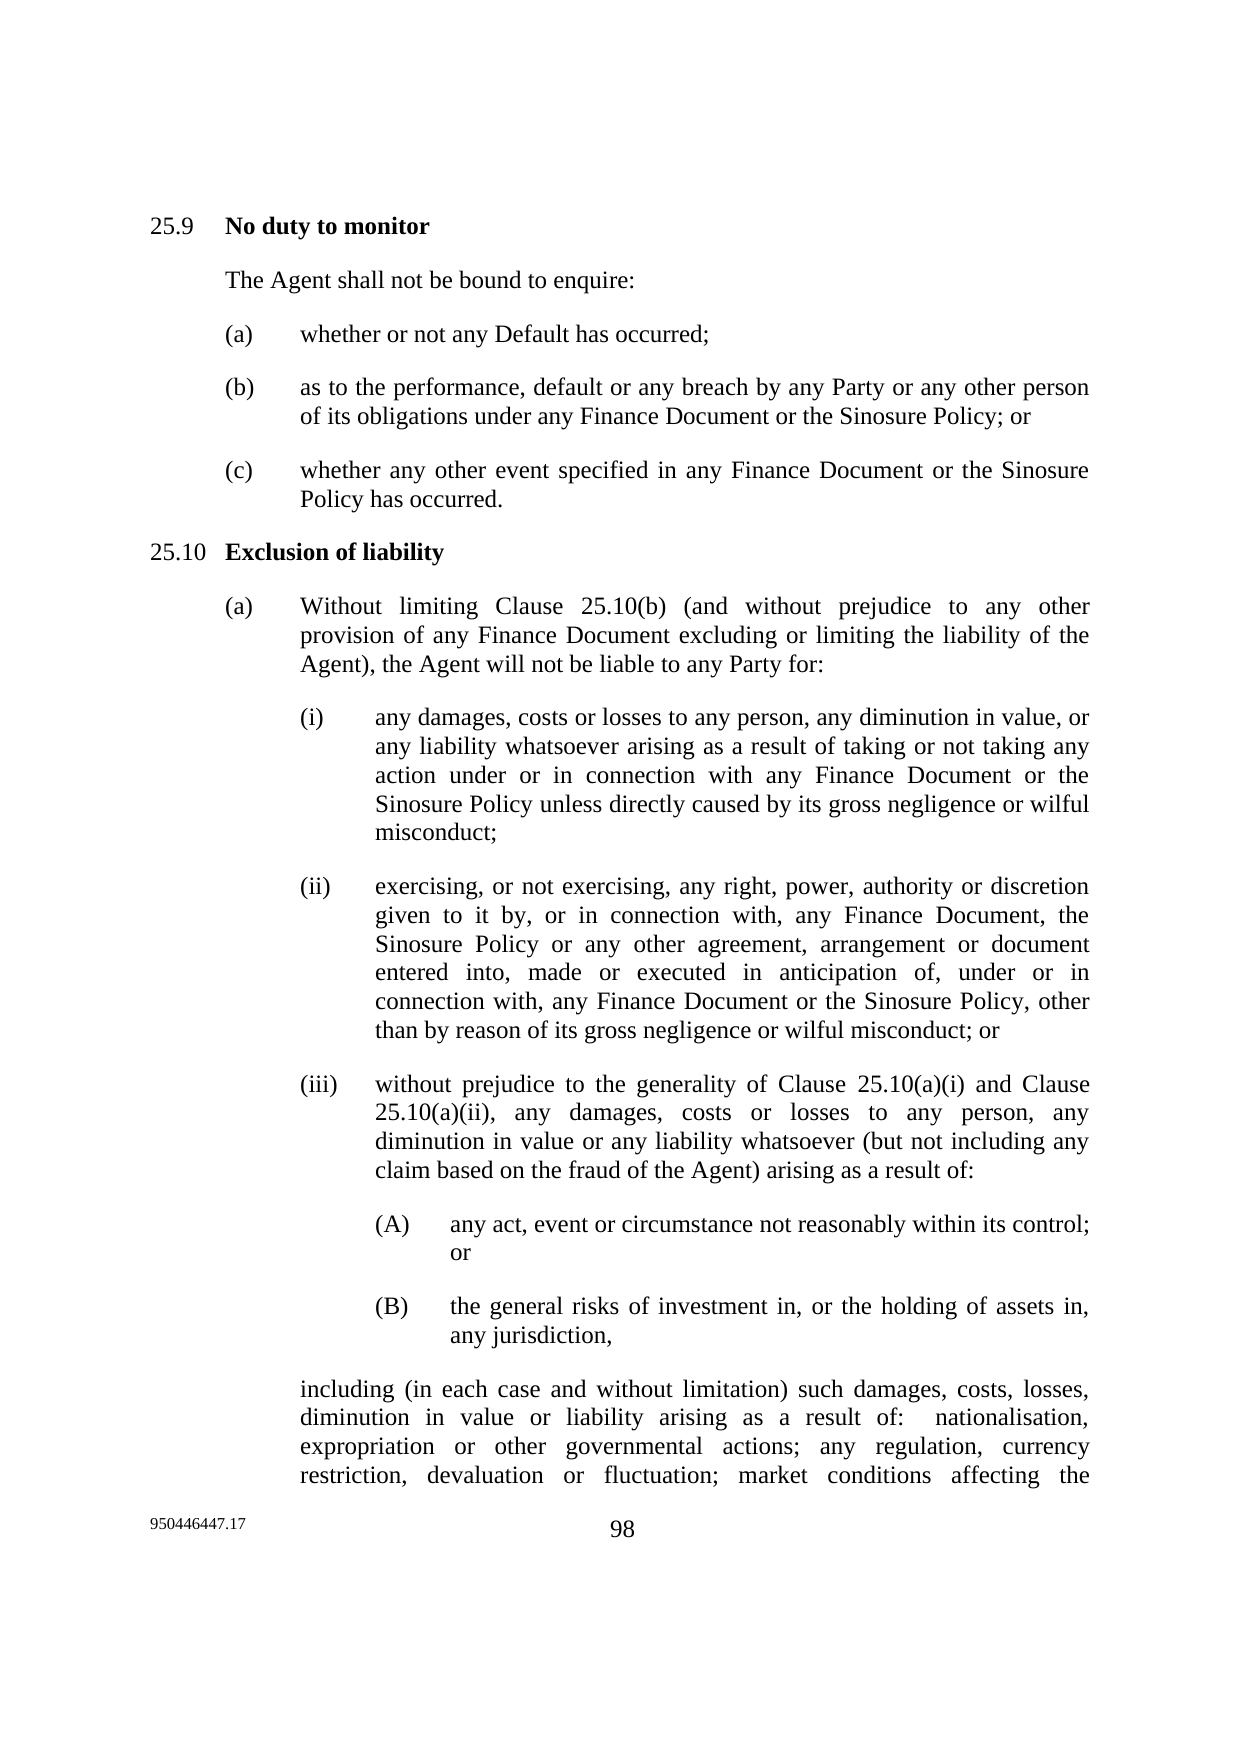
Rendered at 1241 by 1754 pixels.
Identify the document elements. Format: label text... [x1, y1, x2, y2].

text Without limiting Clause 25.10(b) (and without prejudice to any other provision of any Finance Document excluding or limiting the liability of the Agent), the Agent will not be liable to any Party for: [225, 591, 1090, 677]
text any act, event or circumstance not reasonably within its control; or [375, 1209, 1090, 1266]
text The Agent shall not be bound to enquire: [225, 265, 1090, 294]
text without prejudice to the generality of Clause 25.10(a)(i) and Clause 25.10(a)(ii), any damages, costs or losses to any person, any diminution in value or any liability whatsoever (but not including any claim based on the fraud of the Agent) arising as a result of: [300, 1069, 1090, 1184]
text No duty to monitor [150, 211, 1090, 240]
text the general risks of investment in, or the holding of assets in, any jurisdiction, [375, 1291, 1090, 1349]
text any damages, costs or losses to any person, any diminution in value, or any liability whatsoever arising as a result of taking or not taking any action under or in connection with any Finance Document or the Sinosure Policy unless directly caused by its gross negligence or wilful misconduct; [300, 702, 1090, 846]
text as to the performance, default or any breach by any Party or any other person of its obligations under any Finance Document or the Sinosure Policy; or [225, 372, 1090, 430]
text whether or not any Default has occurred; [225, 319, 1090, 347]
text exercising, or not exercising, any right, power, authority or discretion given to it by, or in connection with, any Finance Document, the Sinosure Policy or any other agreement, arrangement or document entered into, made or executed in anticipation of, under or in connection with, any Finance Document or the Sinosure Policy, other than by reason of its gross negligence or wilful misconduct; or [300, 871, 1090, 1044]
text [300, 1374, 1090, 1489]
text Exclusion of liability [150, 537, 1090, 566]
text whether any other event specified in any Finance Document or the Sinosure Policy has occurred. [225, 455, 1090, 512]
